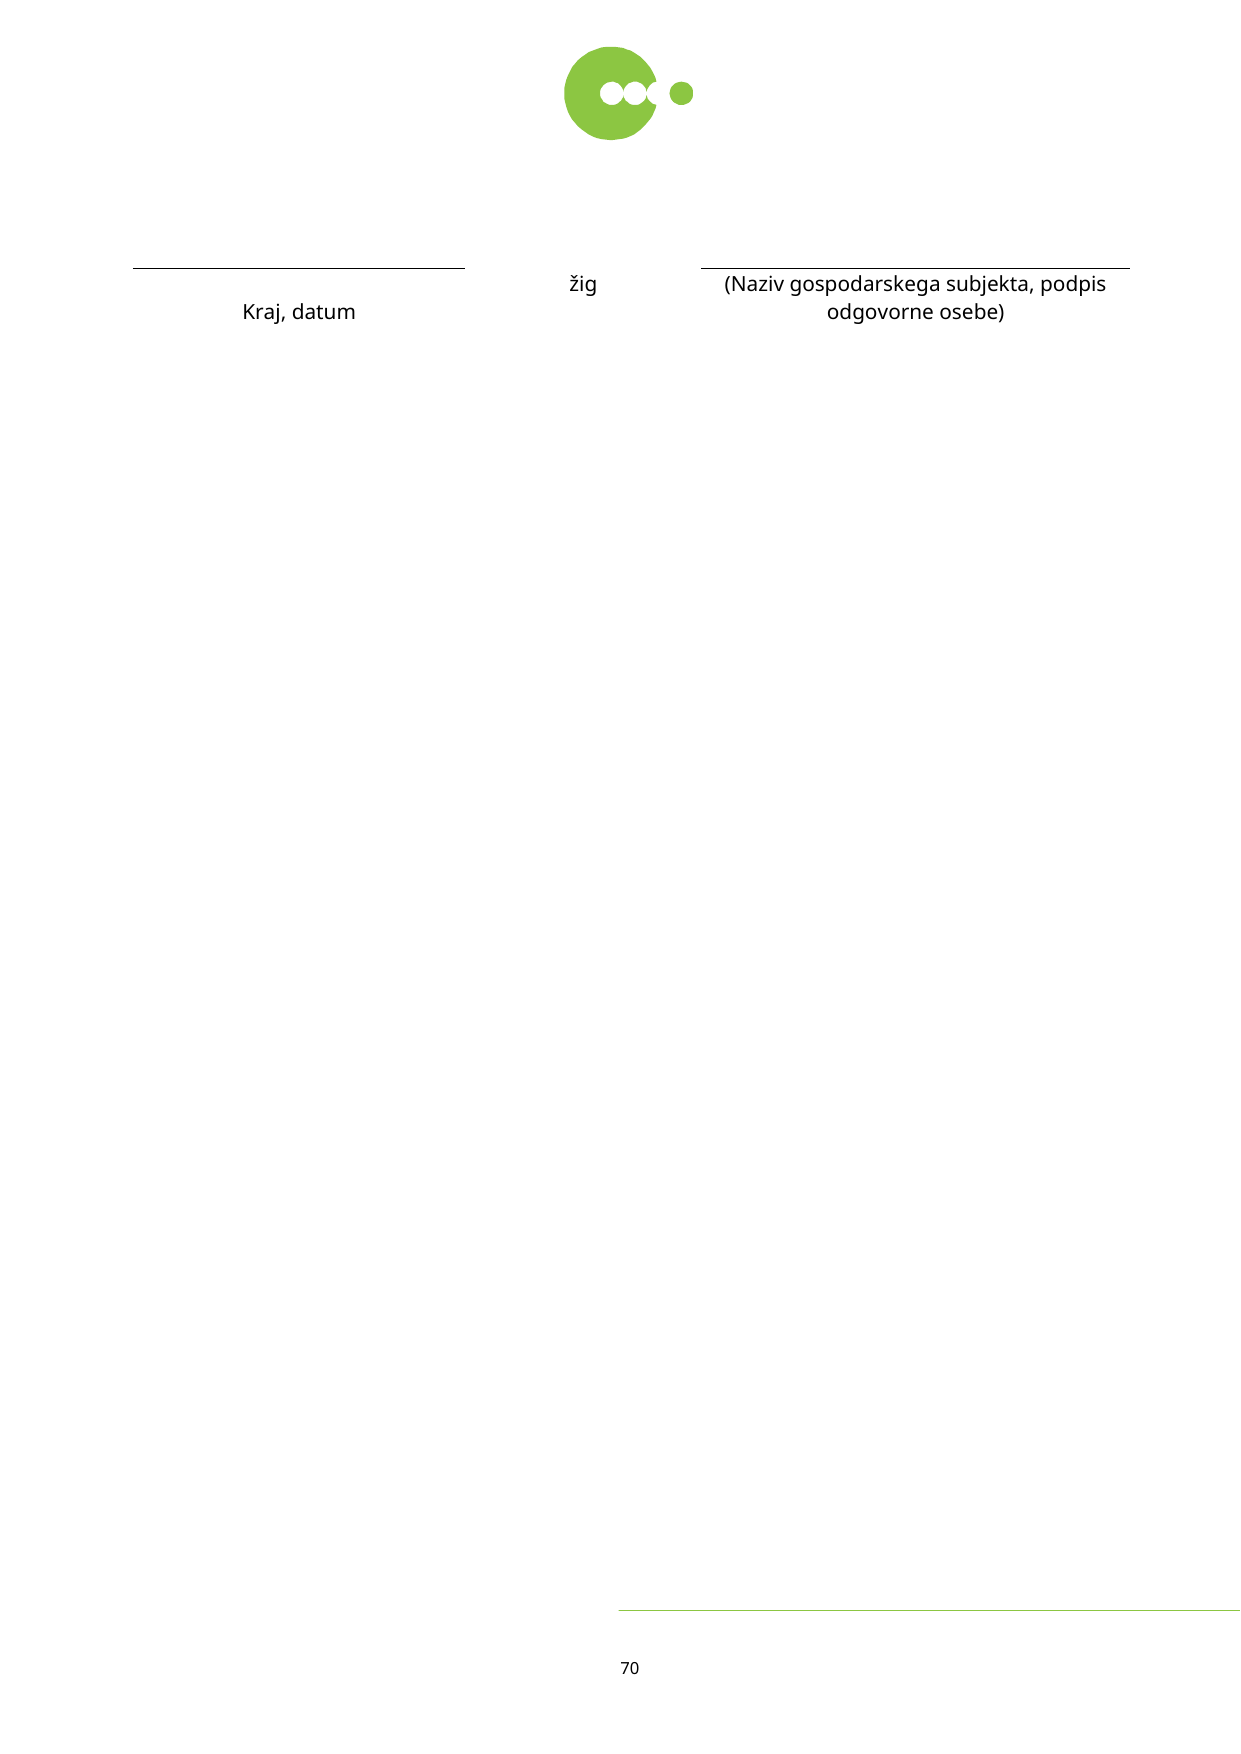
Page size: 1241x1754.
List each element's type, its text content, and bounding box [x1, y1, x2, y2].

table_header žig [465, 268, 701, 326]
table_header Kraj, datum [133, 269, 465, 326]
table_header (Naziv gospodarskega subjekta, podpis odgovorne osebe) [701, 269, 1129, 326]
